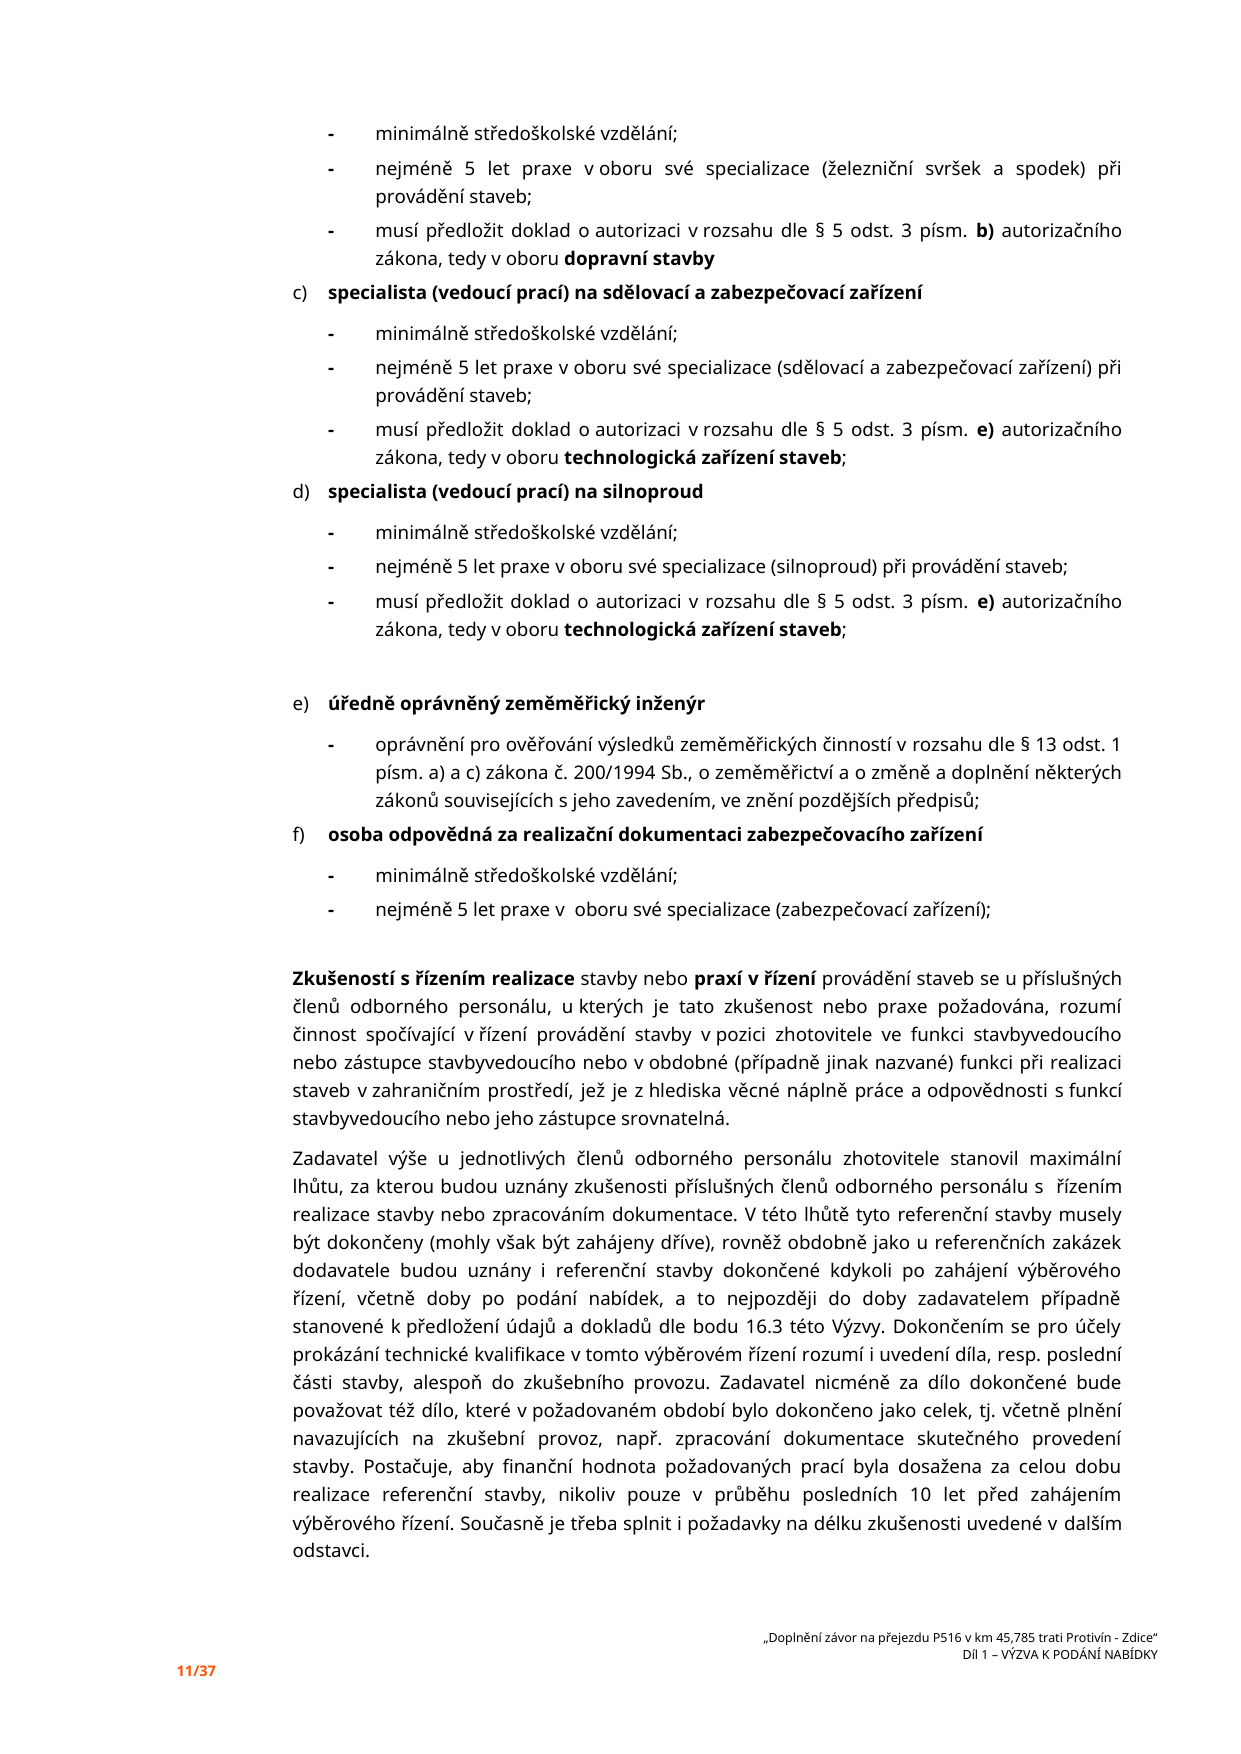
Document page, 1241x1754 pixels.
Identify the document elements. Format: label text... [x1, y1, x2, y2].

text musí předložit doklad o autorizaci v rozsahu dle § 5 odst. 3 písm. b) autorizačního zákona, tedy v oboru dopravní stavby [328, 217, 1122, 271]
text Zkušeností s řízením realizace stavby nebo praxí v řízení provádění staveb se u příslušných členů odborného personálu, u kterých je tato zkušenost nebo praxe požadována, rozumí činnost spočívající v řízení provádění stavby v pozici zhotovitele ve funkci stavbyvedoucího nebo zástupce stavbyvedoucího nebo v obdobné (případně jinak nazvané) funkci při realizaci staveb v zahraničním prostředí, jež je z hlediska věcné náplně práce a odpovědnosti s funkcí stavbyvedoucího nebo jeho zástupce srovnatelná. [292, 965, 1122, 1131]
text oprávnění pro ověřování výsledků zeměměřických činností v rozsahu dle § 13 odst. 1 písm. a) a c) zákona č. 200/1994 Sb., o zeměměřictví a o změně a doplnění některých zákonů souvisejících s jeho zavedením, ve znění pozdějších předpisů; [328, 731, 1122, 813]
text nejméně 5 let praxe v oboru své specializace (sdělovací a zabezpečovací zařízení) při provádění staveb; [328, 354, 1122, 408]
text musí předložit doklad o autorizaci v rozsahu dle § 5 odst. 3 písm. e) autorizačního zákona, tedy v oboru technologická zařízení staveb; [328, 417, 1122, 470]
text minimálně středoškolské vzdělání; [328, 320, 1122, 346]
text minimálně středoškolské vzdělání; [328, 121, 1122, 146]
text Zadavatel výše u jednotlivých členů odborného personálu zhotovitele stanovil maximální lhůtu, za kterou budou uznány zkušenosti příslušných členů odborného personálu s řízením realizace stavby nebo zpracováním dokumentace. V této lhůtě tyto referenční stavby musely být dokončeny (mohly však být zahájeny dříve), rovněž obdobně jako u referenčních zakázek dodavatele budou uznány i referenční stavby dokončené kdykoli po zahájení výběrového řízení, včetně doby po podání nabídek, a to nejpozději do doby zadavatelem případně stanovené k předložení údajů a dokladů dle bodu 16.3 této Výzvy. Dokončením se pro účely prokázání technické kvalifikace v tomto výběrovém řízení rozumí i uvedení díla, resp. poslední části stavby, alespoň do zkušebního provozu. Zadavatel nicméně za dílo dokončené bude považovat též dílo, které v požadovaném období bylo dokončeno jako celek, tj. včetně plnění navazujících na zkušební provoz, např. zpracování dokumentace skutečného provedení stavby. Postačuje, aby finanční hodnota požadovaných prací byla dosažena za celou dobu realizace referenční stavby, nikoliv pouze v průběhu posledních 10 let před zahájením výběrového řízení. Současně je třeba splnit i požadavky na délku zkušenosti uvedené v dalším odstavci. [292, 1146, 1122, 1563]
text minimálně středoškolské vzdělání; [328, 519, 1122, 545]
text minimálně středoškolské vzdělání; [328, 862, 1122, 888]
text specialista (vedoucí prací) na sdělovací a zabezpečovací zařízení [292, 279, 1122, 305]
text úředně oprávněný zeměměřický inženýr [292, 691, 1122, 716]
text osoba odpovědná za realizační dokumentaci zabezpečovacího zařízení [292, 822, 1122, 847]
text musí předložit doklad o autorizaci v rozsahu dle § 5 odst. 3 písm. e) autorizačního zákona, tedy v oboru technologická zařízení staveb; [328, 588, 1122, 641]
text nejméně 5 let praxe v oboru své specializace (zabezpečovací zařízení); [328, 896, 1122, 922]
text nejméně 5 let praxe v oboru své specializace (železniční svršek a spodek) při provádění staveb; [328, 155, 1122, 208]
text nejméně 5 let praxe v oboru své specializace (silnoproud) při provádění staveb; [328, 554, 1122, 579]
text specialista (vedoucí prací) na silnoproud [292, 479, 1122, 504]
